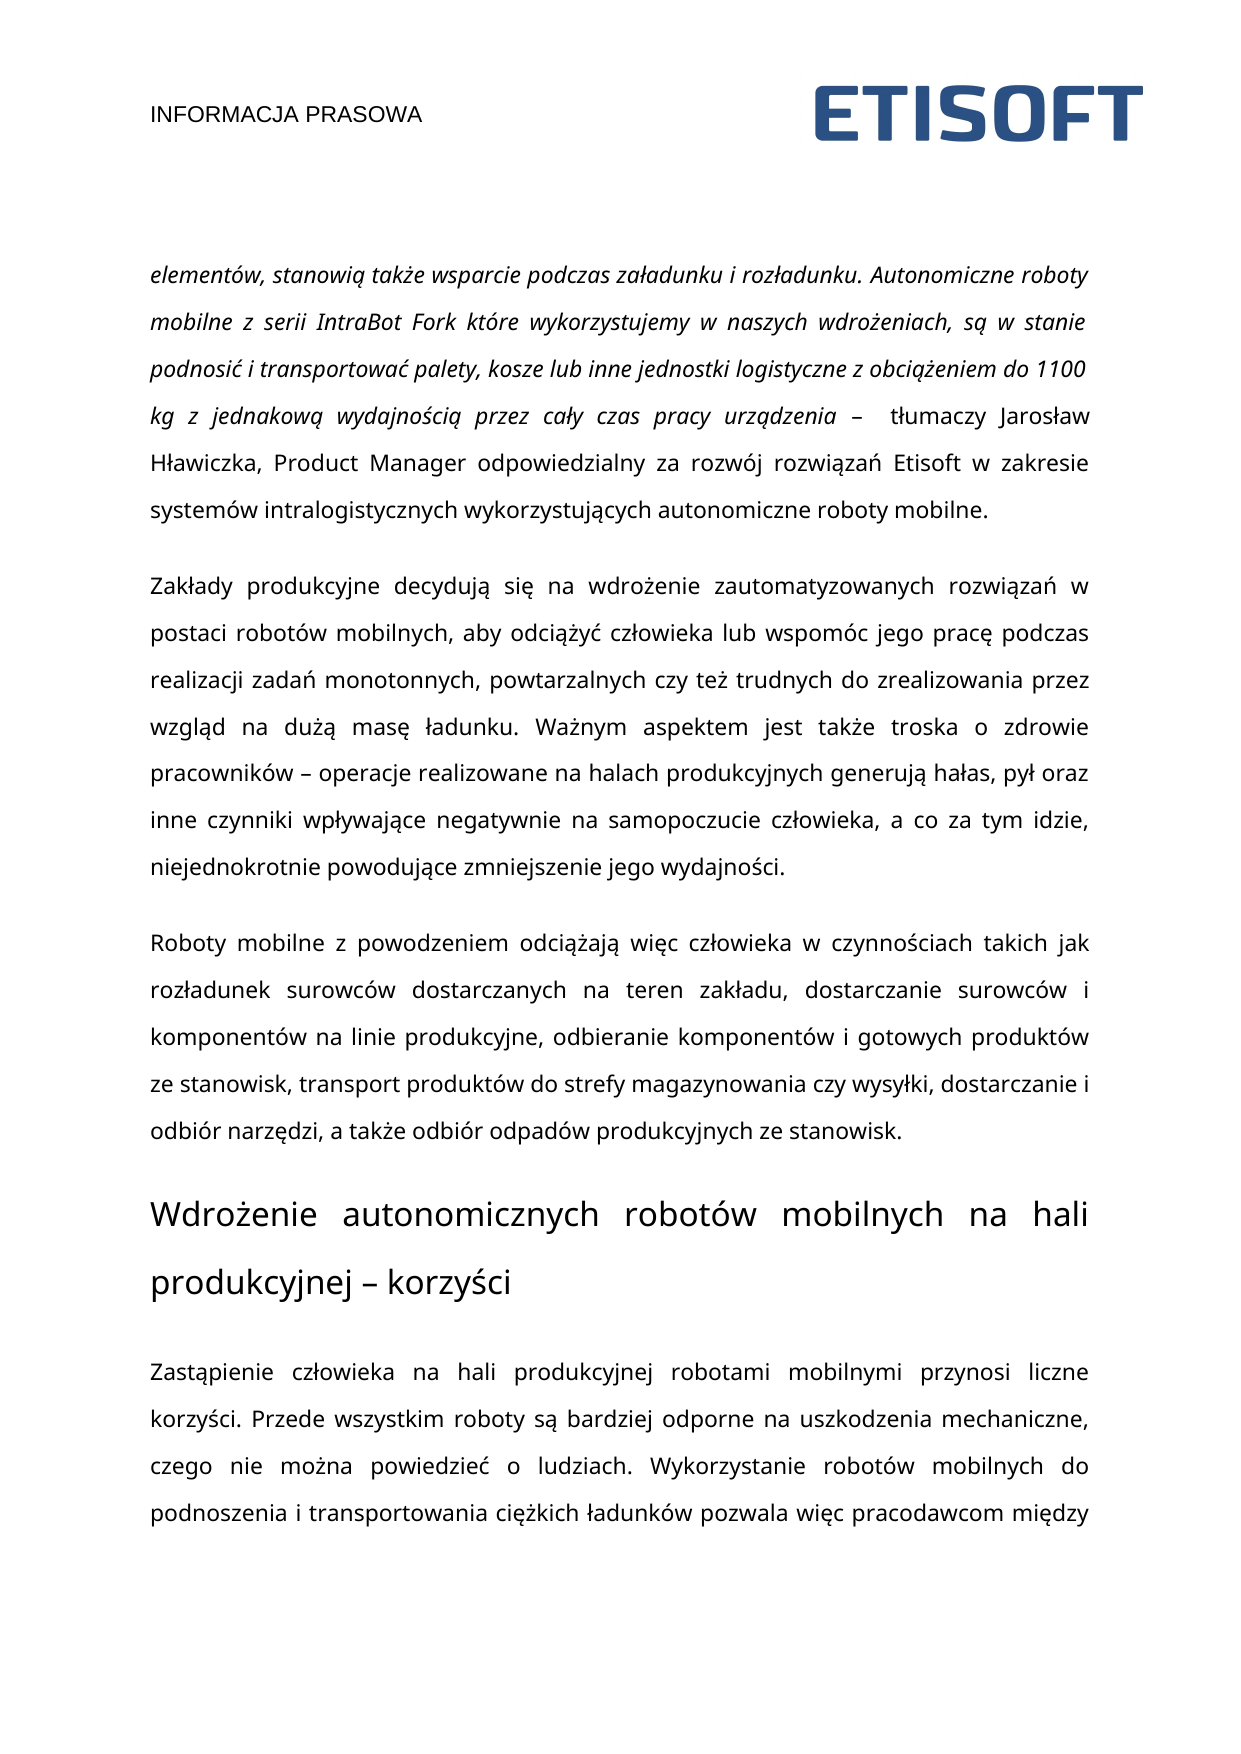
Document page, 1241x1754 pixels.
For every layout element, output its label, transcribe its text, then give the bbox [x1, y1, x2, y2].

picture [800, 69, 1150, 157]
text Zakłady produkcyjne decydują się na wdrożenie zautomatyzowanych rozwiązań w postaci robotów mobilnych, aby odciążyć człowieka lub wspomóc jego pracę podczas realizacji zadań monotonnych, powtarzalnych czy też trudnych do zrealizowania przez wzgląd na dużą masę ładunku. Ważnym aspektem jest także troska o zdrowie pracowników – operacje realizowane na halach produkcyjnych generują hałas, pył oraz inne czynniki wpływające negatywnie na samopoczucie człowieka, a co za tym idzie, niejednokrotnie powodujące zmniejszenie jego wydajności. [150, 570, 1090, 882]
text Roboty mobilne z powodzeniem odciążają więc człowieka w czynnościach takich jak rozładunek surowców dostarczanych na teren zakładu, dostarczanie surowców i komponentów na linie produkcyjne, odbieranie komponentów i gotowych produktów ze stanowisk, transport produktów do strefy magazynowania czy wysyłki, dostarczanie i odbiór narzędzi, a także odbiór odpadów produkcyjnych ze stanowisk. [150, 927, 1090, 1146]
subtitle Wdrożenie autonomicznych robotów mobilnych na hali produkcyjnej – korzyści [150, 1191, 1090, 1304]
